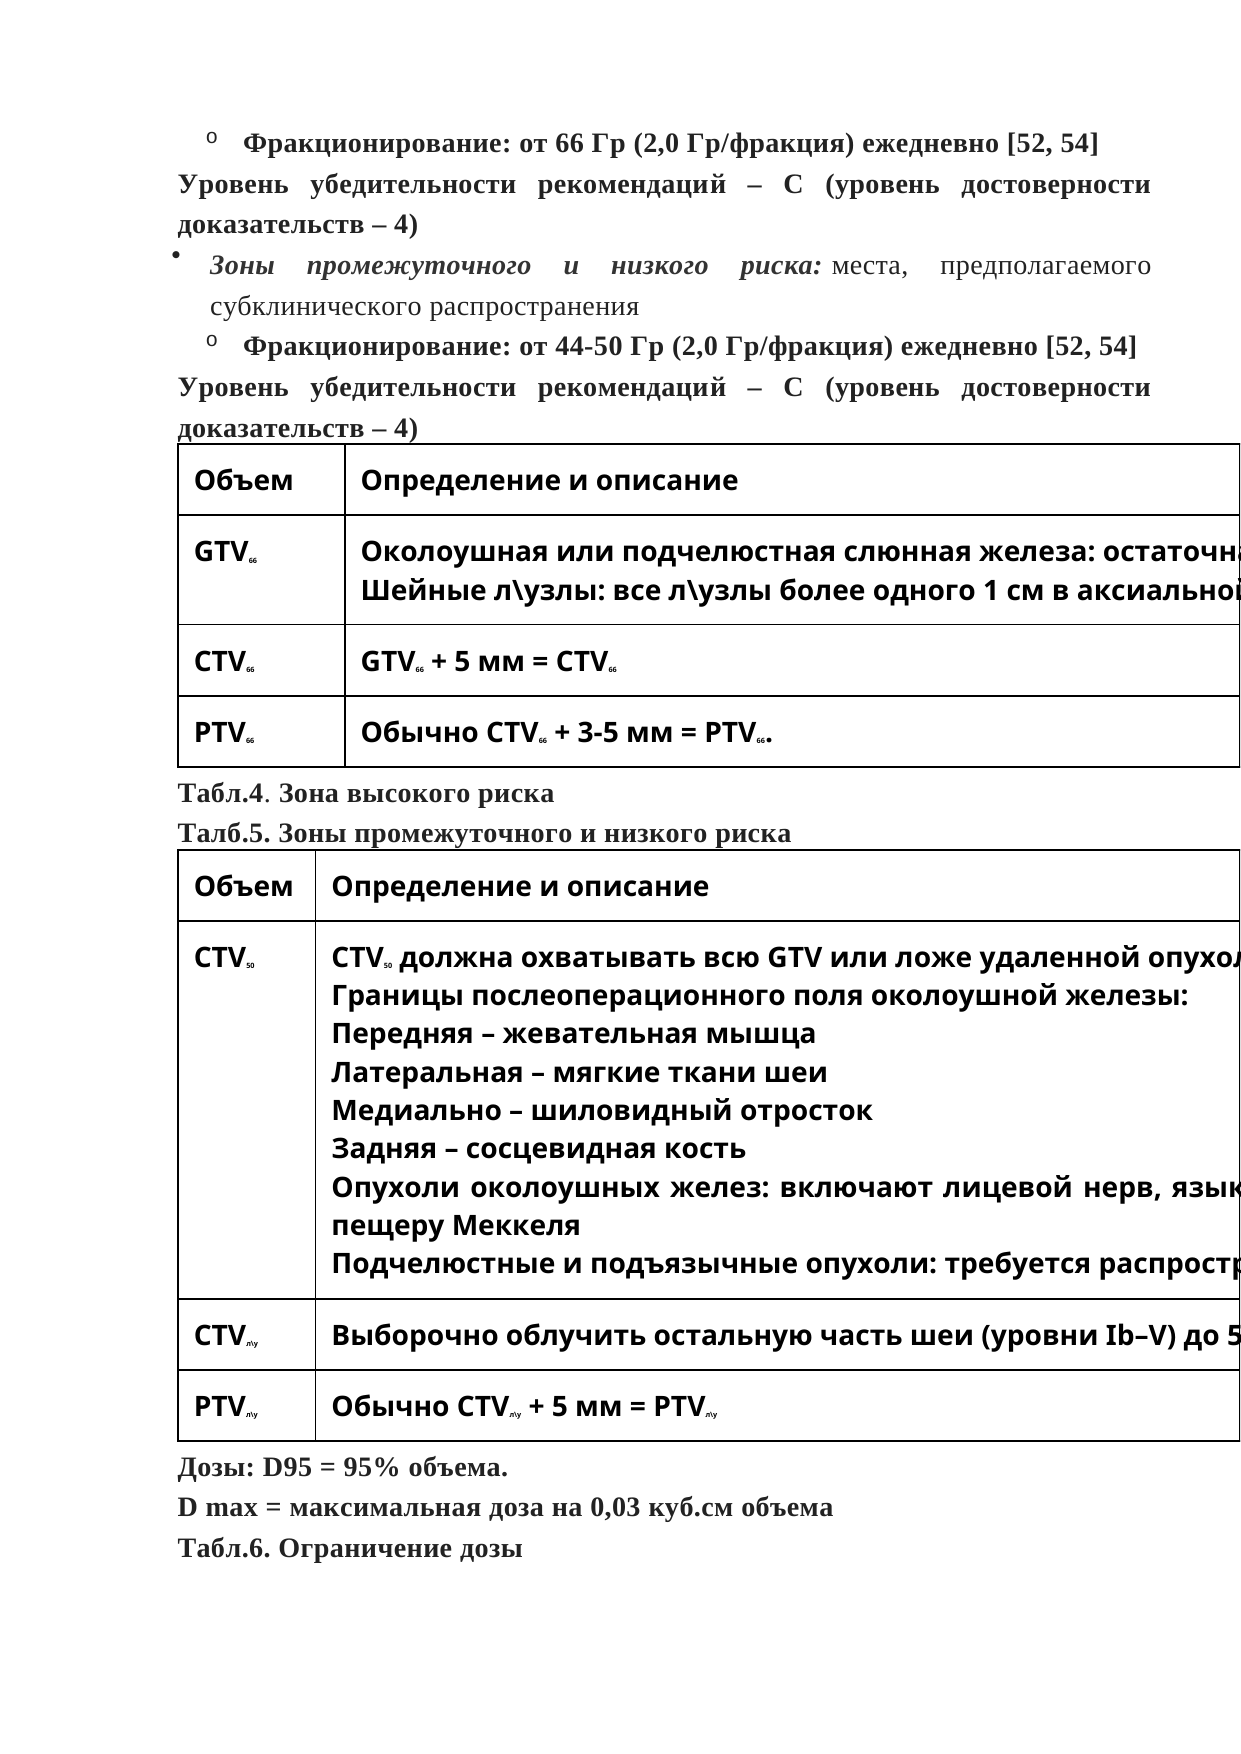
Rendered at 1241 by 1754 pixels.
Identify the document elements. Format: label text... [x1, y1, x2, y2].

table_header Определение и описание [346, 445, 1239, 514]
table_cell CTV50 [179, 922, 315, 1298]
text Табл.6. Ограничение дозы [177, 1523, 1152, 1563]
table_cell CTVл\у [179, 1300, 315, 1369]
table_cell GTV66 + 5 мм = CTV66 [346, 625, 1239, 695]
table_cell PTVл\у [179, 1371, 315, 1440]
table_header Определение и описание [316, 851, 1239, 920]
table_cell Обычно CTVл\у + 5 мм = PTVл\у [316, 1371, 1239, 1440]
table_cell CTV66 [179, 625, 344, 695]
text Дозы: D95 = 95% объема. [177, 1442, 1152, 1482]
text Уровень убедительности рекомендаций – C (уровень достоверности доказательств – 4) [177, 159, 1152, 240]
list Зоны промежуточного и низкого риска: места, предполагаемого субклинического распространения [172, 240, 1152, 321]
text Талб.5. Зоны промежуточного и низкого риска [177, 808, 1152, 849]
table_cell Выборочно облучить остальную часть шеи (уровни Ib–V) до 50 Гр; рассмотреть возможность исключения уровня V и IVb [316, 1300, 1239, 1369]
table_cell Обычно CTV66 + 3-5 мм = PTV66. [346, 697, 1239, 766]
table_cell Околоушная или подчелюстная слюнная железа: остаточная опухоль или ложе удаленной опухоли. Шейные л\узлы: все л\узлы более одного 1 см в аксиальной плоскости или с некротическим центром [346, 516, 1239, 624]
list Фракционирование: от 44-50 Гр (2,0 Гр/фракция) ежедневно [52, 54] [205, 321, 1152, 362]
table_cell GTV66 [179, 516, 344, 624]
text D max = максимальная доза на 0,03 куб.см объема [177, 1482, 1152, 1523]
text Табл.4. Зона высокого риска [177, 768, 1152, 808]
list Фракционирование: от 66 Гр (2,0 Гр/фракция) ежедневно [52, 54] [205, 118, 1152, 159]
text Уровень убедительности рекомендаций – C (уровень достоверности доказательств – 4) [177, 362, 1152, 443]
table_header Объем [179, 445, 344, 514]
table_cell PTV66 [179, 697, 344, 766]
table_cell CTV50 должна охватывать всю GTV или ложе удаленной опухоли. Границы послеоперационного поля околоушной железы: Передняя – жевательная мышца Латеральная – мягкие ткани шеи Медиально – шиловидный отросток Задняя – сосцевидная кость Опухоли околоушных желез: включают лицевой нерв, языкоглоточный нерв и тройничный; может потребоваться распространиться на пещеру Меккеля Подчелюстные и подъязычные опухоли: требуется распространить на пещеру Меккеля, особенно при аденокистозной карциноме. [316, 922, 1239, 1298]
table_header Объем [179, 851, 315, 920]
